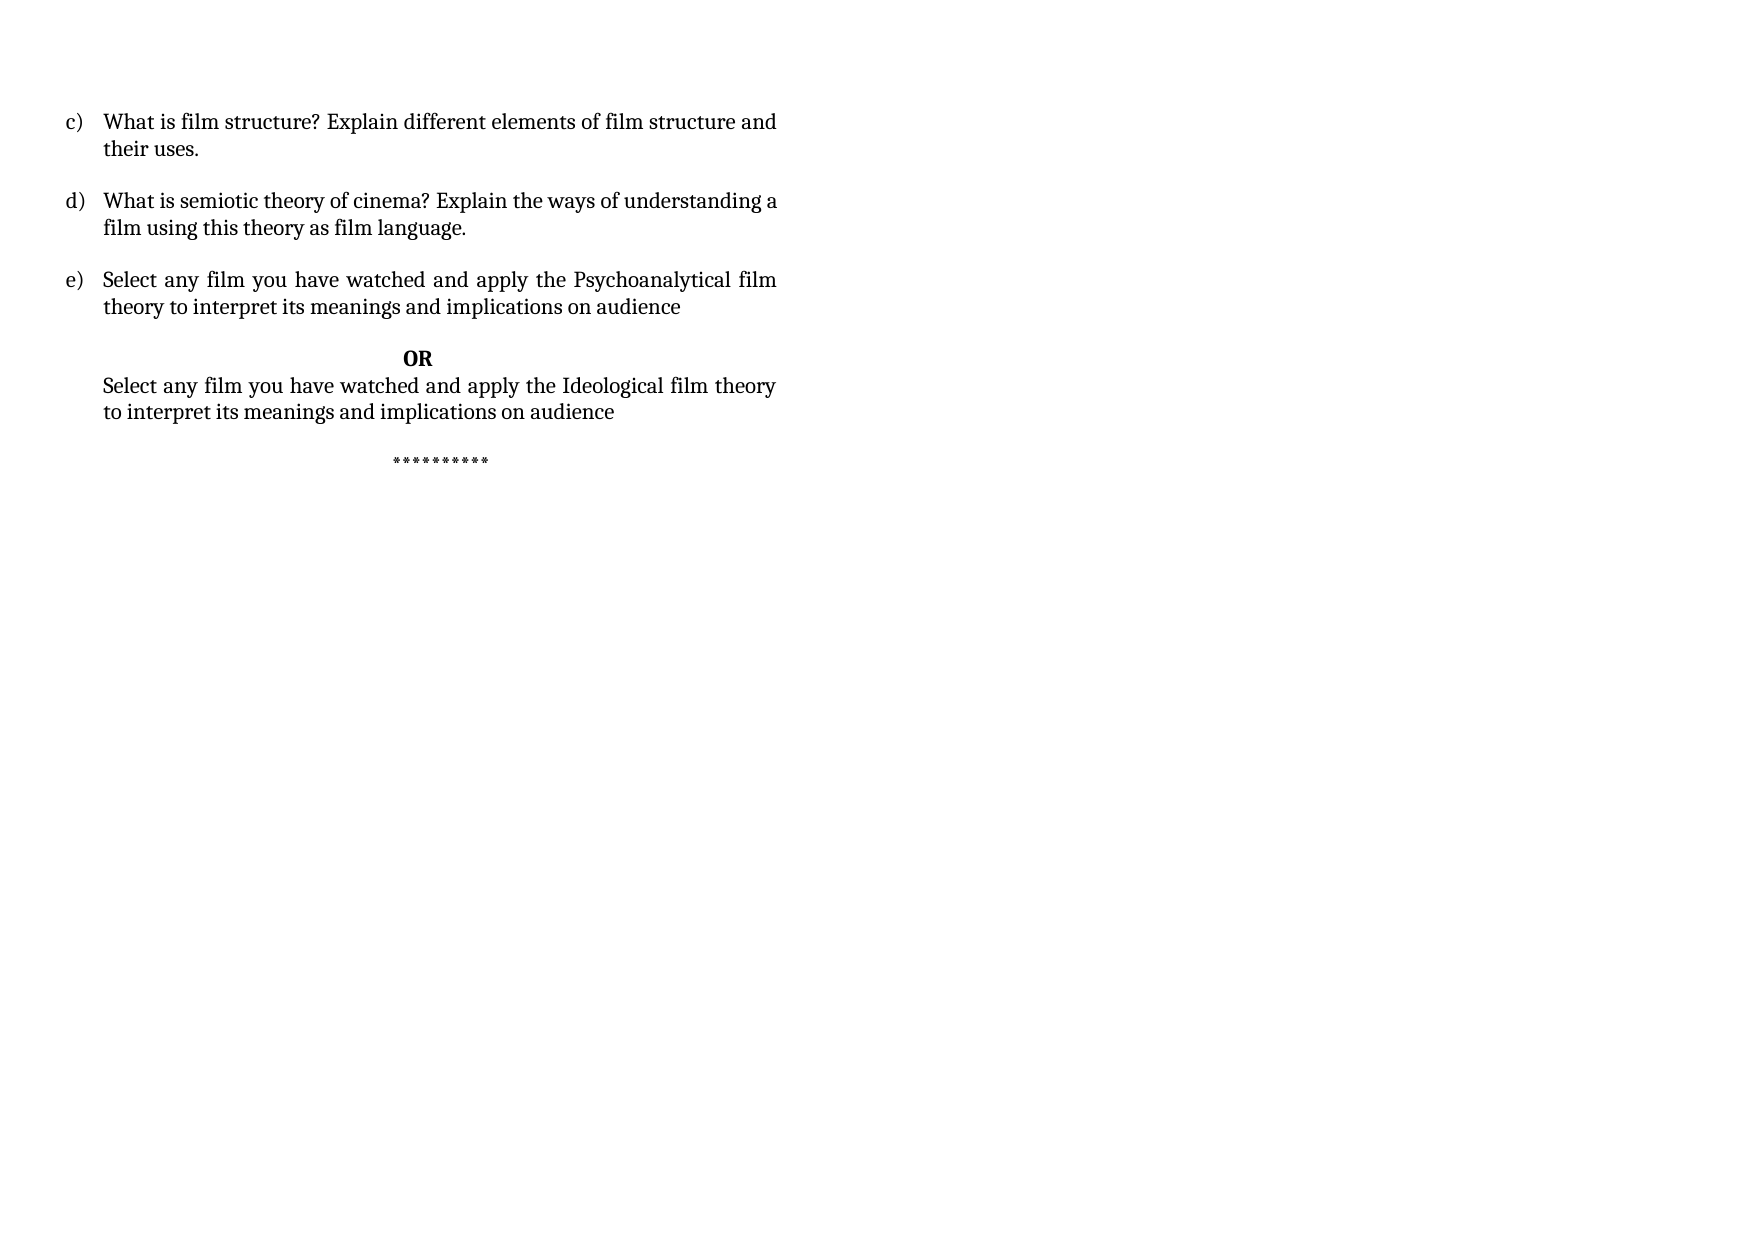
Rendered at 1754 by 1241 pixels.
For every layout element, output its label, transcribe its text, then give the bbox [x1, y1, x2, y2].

list What is film structure? Explain different elements of film structure and their uses. [66, 109, 778, 162]
list Select any film you have watched and apply the Ideological film theory to interpret its meanings and implications on audience [103, 372, 778, 425]
list What is semiotic theory of cinema? Explain the ways of understanding a film using this theory as film language. [66, 188, 778, 241]
text OR [328, 346, 778, 372]
list ********** [103, 452, 778, 478]
list Select any film you have watched and apply the Psychoanalytical film theory to interpret its meanings and implications on audience [66, 267, 778, 320]
